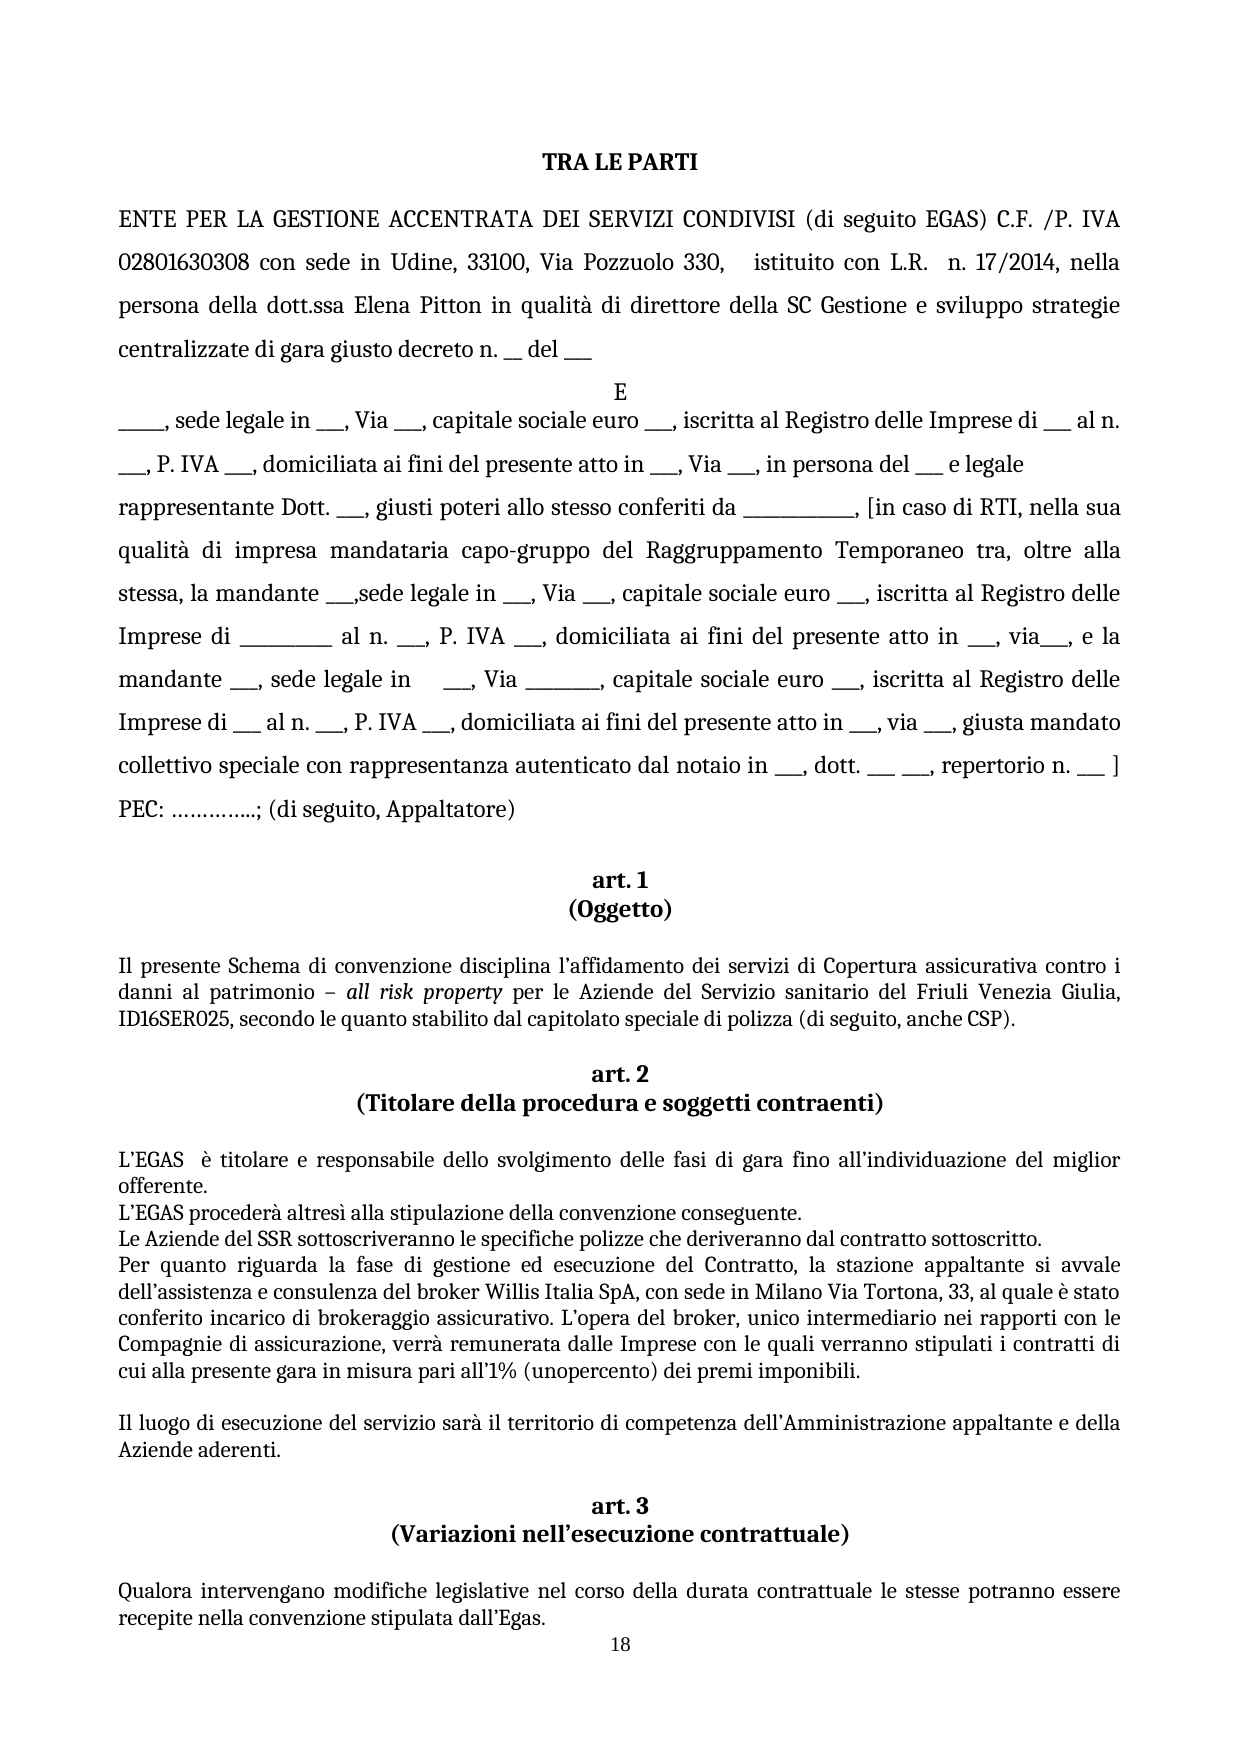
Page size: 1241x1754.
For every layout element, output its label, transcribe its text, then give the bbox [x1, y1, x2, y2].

text _____, sede legale in ___, Via ___, capitale sociale euro ___, iscritta al Registro delle Imprese di ___ al n. ___, P. IVA ___, domiciliata ai fini del presente atto in ___, Via ___, in persona del ___ e legale [118, 406, 1122, 478]
text art. 3 [118, 1492, 1122, 1520]
text TRA LE PARTI [118, 148, 1122, 176]
text (Variazioni nell’esecuzione contrattuale) [118, 1520, 1122, 1549]
text L’EGAS è titolare e responsabile dello svolgimento delle fasi di gara fino all’individuazione del miglior offerente. [118, 1147, 1122, 1199]
text (Oggetto) [118, 895, 1122, 924]
text L’EGAS procederà altresì alla stipulazione della convenzione conseguente. [118, 1199, 1122, 1226]
text art. 1 [118, 866, 1122, 895]
text Per quanto riguarda la fase di gestione ed esecuzione del Contratto, la stazione appaltante si avvale dell’assistenza e consulenza del broker Willis Italia SpA, con sede in Milano Via Tortona, 33, al quale è stato conferito incarico di brokeraggio assicurativo. L’opera del broker, unico intermediario nei rapporti con le Compagnie di assicurazione, verrà remunerata dalle Imprese con le quali verranno stipulati i contratti di cui alla presente gara in misura pari all’1% (unopercento) dei premi imponibili. [118, 1252, 1122, 1384]
text ENTE PER LA GESTIONE ACCENTRATA DEI SERVIZI CONDIVISI (di seguito EGAS) C.F. /P. IVA 02801630308 con sede in Udine, 33100, Via Pozzuolo 330, istituito con L.R. n. 17/2014, nella persona della dott.ssa Elena Pitton in qualità di direttore della SC Gestione e sviluppo strategie centralizzate di gara giusto decreto n. __ del ___ [118, 205, 1122, 363]
text Le Aziende del SSR sottoscriveranno le specifiche polizze che deriveranno dal contratto sottoscritto. [118, 1226, 1122, 1252]
text Qualora intervengano modifiche legislative nel corso della durata contrattuale le stesse potranno essere recepite nella convenzione stipulata dall’Egas. [118, 1578, 1122, 1631]
text Il luogo di esecuzione del servizio sarà il territorio di competenza dell’Amministrazione appaltante e della Aziende aderenti. [118, 1410, 1122, 1463]
text Il presente Schema di convenzione disciplina l’affidamento dei servizi di Copertura assicurativa contro i danni al patrimonio – all risk property per le Aziende del Servizio sanitario del Friuli Venezia Giulia, ID16SER025, secondo le quanto stabilito dal capitolato speciale di polizza (di seguito, anche CSP). [118, 953, 1122, 1032]
text E [118, 378, 1122, 406]
text rappresentante Dott. ___, giusti poteri allo stesso conferiti da ____________, [in caso di RTI, nella sua qualità di impresa mandataria capo-gruppo del Raggruppamento Temporaneo tra, oltre alla stessa, la mandante ___,sede legale in ___, Via ___, capitale sociale euro ___, iscritta al Registro delle Imprese di __________ al n. ___, P. IVA ___, domiciliata ai fini del presente atto in ___, via___, e la mandante ___, sede legale in ___, Via ________, capitale sociale euro ___, iscritta al Registro delle Imprese di ___ al n. ___, P. IVA ___, domiciliata ai fini del presente atto in ___, via ___, giusta mandato collettivo speciale con rappresentanza autenticato dal notaio in ___, dott. ___ ___, repertorio n. ___ ] PEC: …………..; (di seguito, Appaltatore) [118, 493, 1122, 823]
text (Titolare della procedura e soggetti contraenti) [118, 1089, 1122, 1118]
text art. 2 [118, 1060, 1122, 1089]
